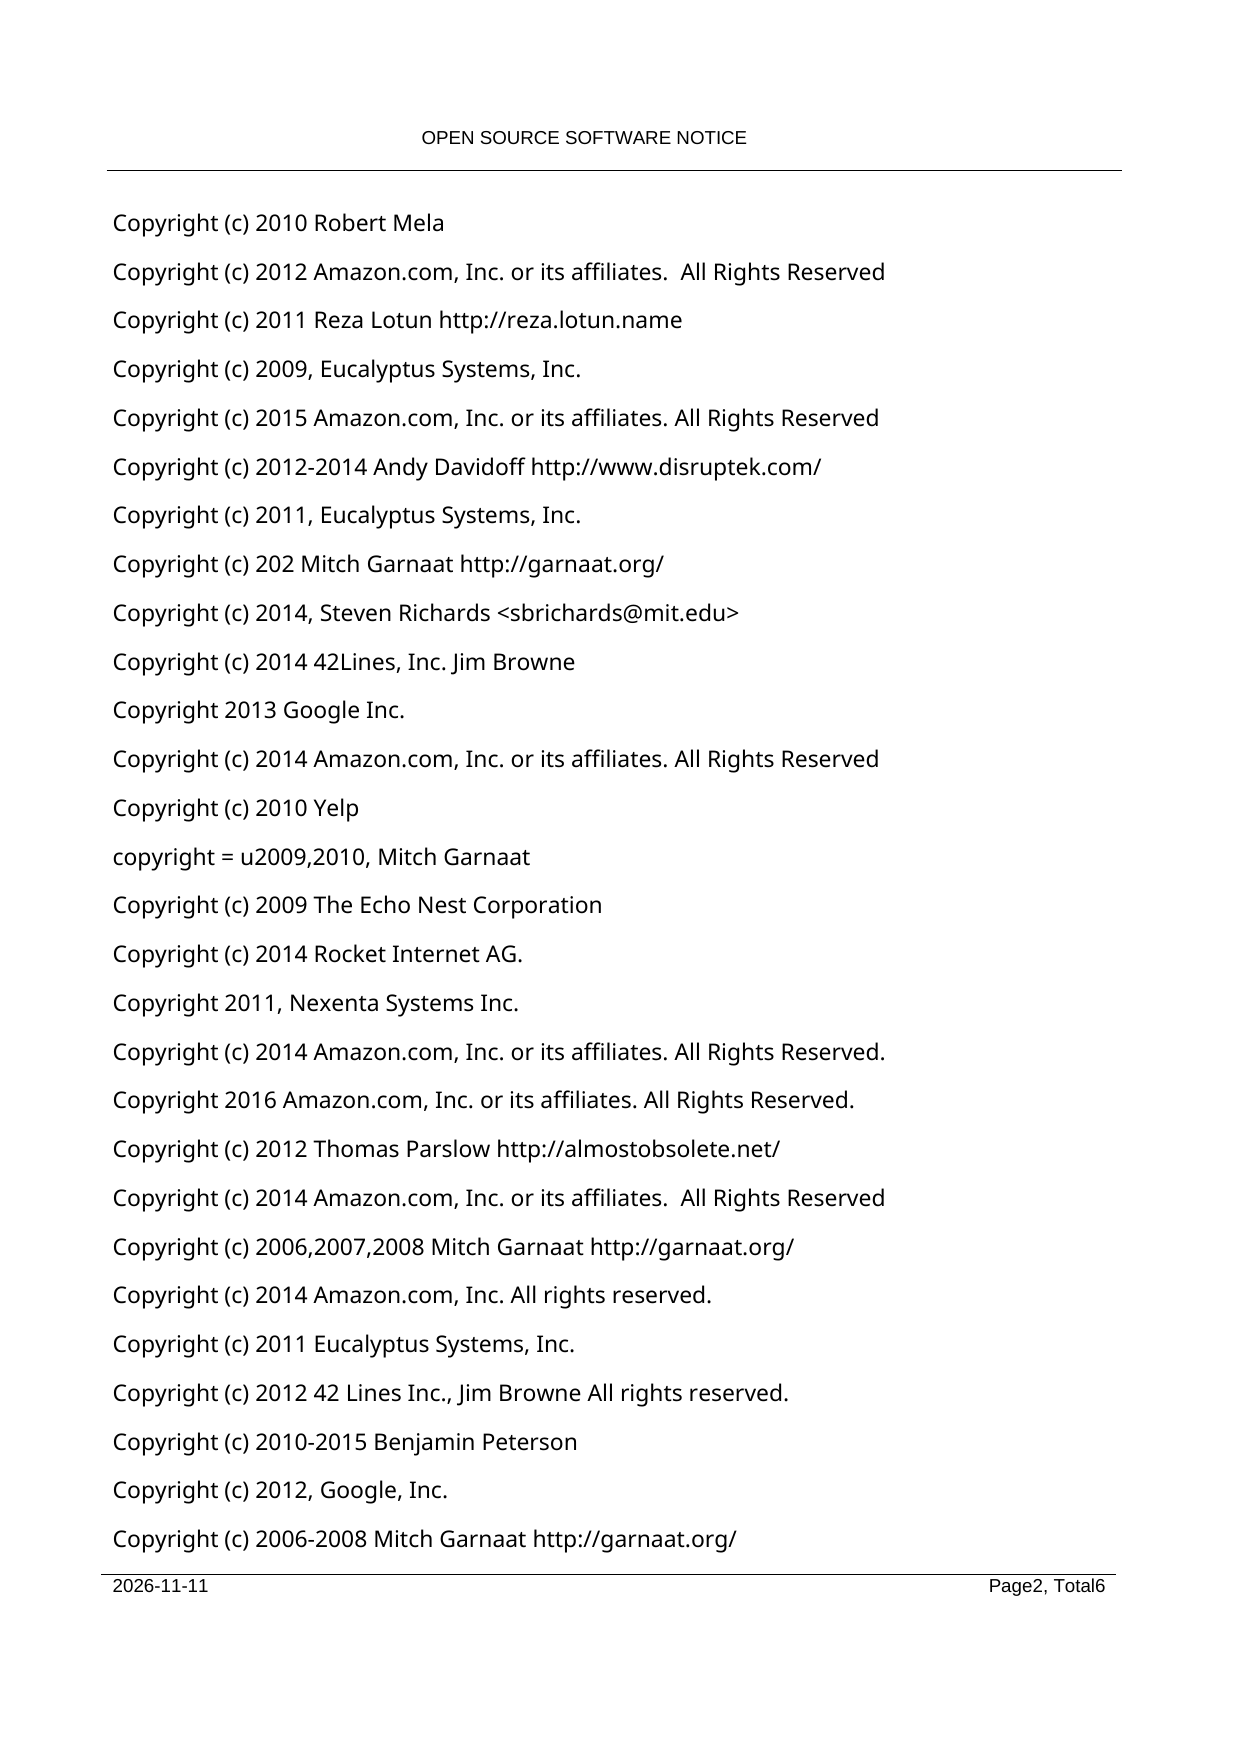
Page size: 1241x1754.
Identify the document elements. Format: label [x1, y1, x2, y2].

text [112, 206, 1128, 1555]
